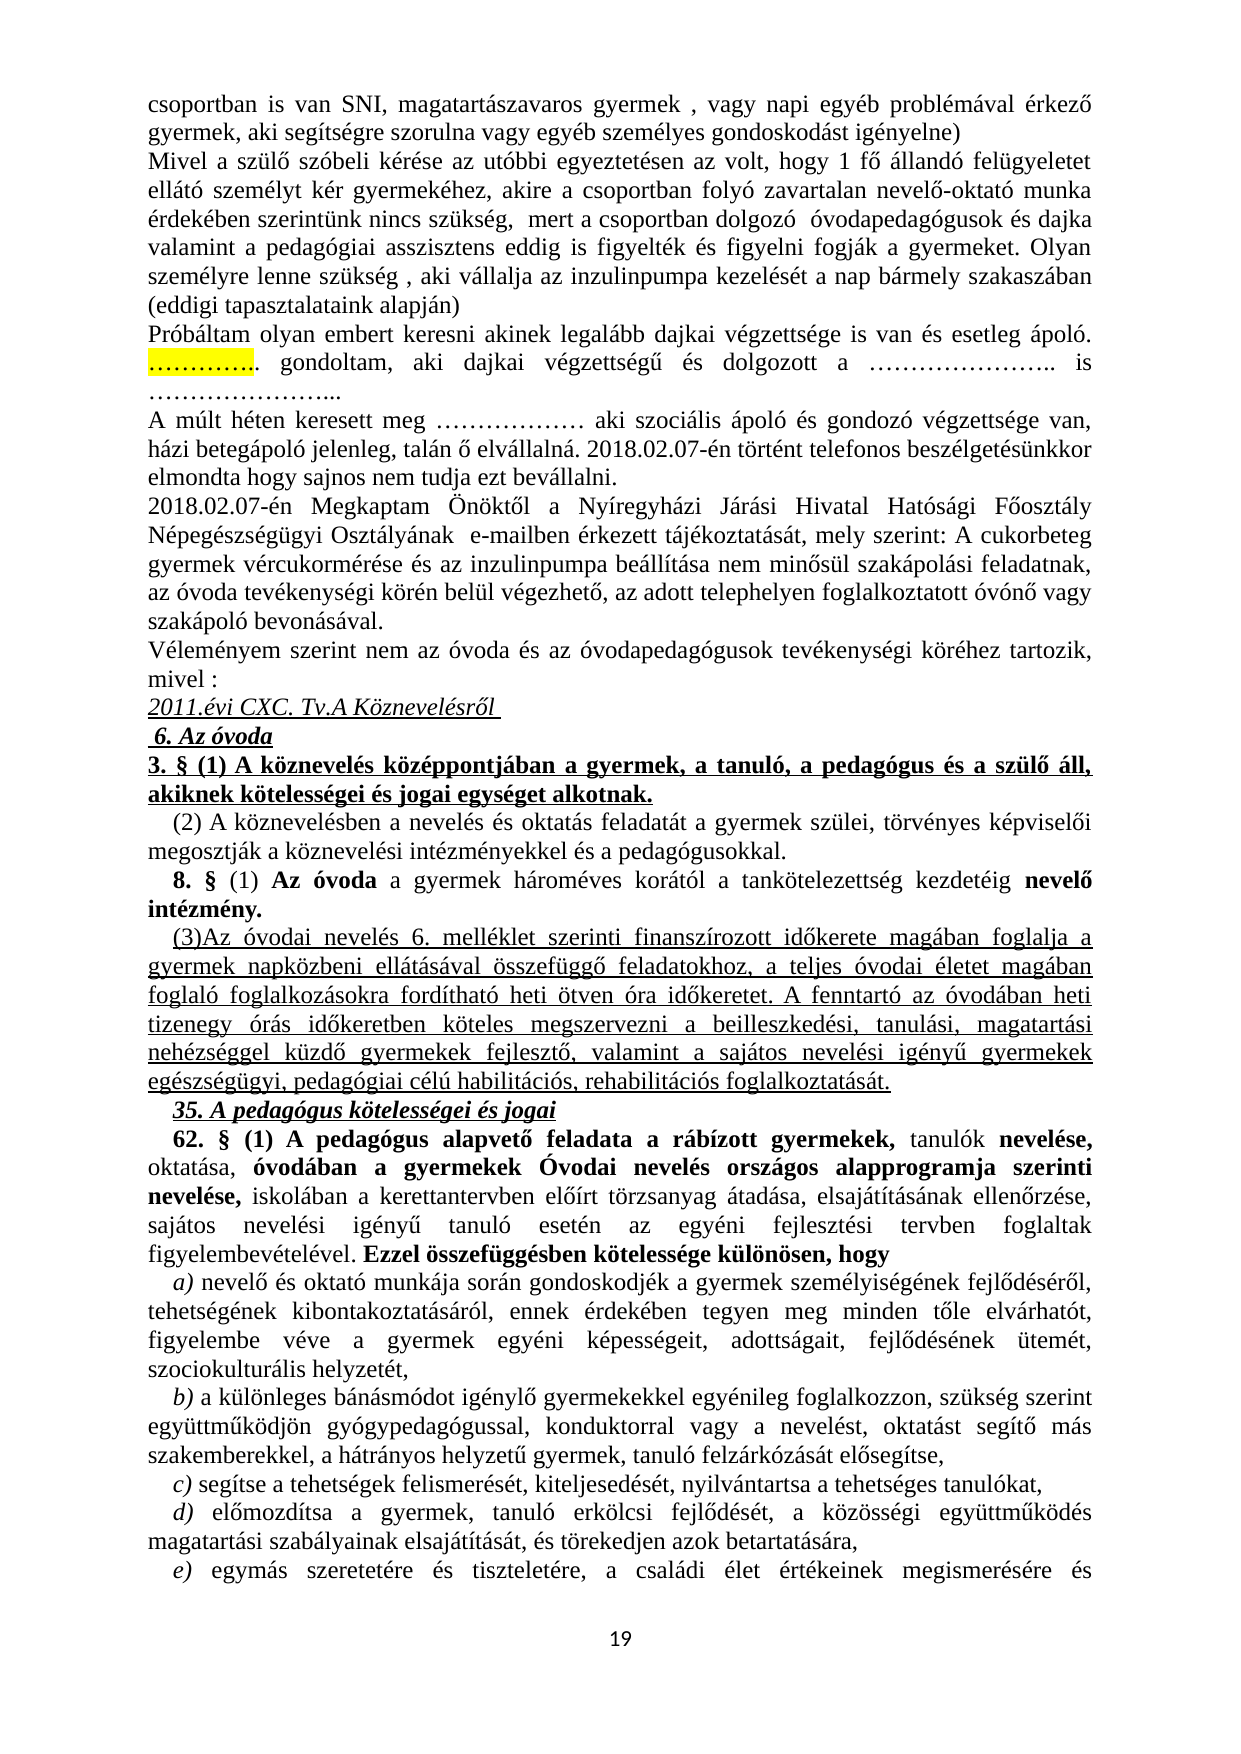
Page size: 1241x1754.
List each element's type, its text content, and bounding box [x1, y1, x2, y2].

text 3. § (1) A köznevelés középpontjában a gyermek, a tanuló, a pedagógus és a szülő áll, akiknek kötelességei és jogai egységet alkotnak. [148, 750, 1093, 775]
text Próbáltam olyan embert keresni akinek legalább dajkai végzettsége is van és esetleg ápoló. ………….. gondoltam, aki dajkai végzettségű és dolgozott a ………………….. is …………………... [148, 319, 1093, 405]
text 3. § (1) A köznevelés középpontjában a gyermek, a tanuló, a pedagógus és a szülő áll, akiknek kötelességei és jogai egységet alkotnak. [148, 776, 1093, 807]
text d) előmozdítsa a gyermek, tanuló erkölcsi fejlődését, a közösségi együttműködés magatartási szabályainak elsajátítását, és törekedjen azok betartatására, [148, 1497, 1093, 1555]
text (2) A köznevelésben a nevelés és oktatás feladatát a gyermek szülei, törvényes képviselői megosztják a köznevelési intézményekkel és a pedagógusokkal. [148, 807, 1093, 865]
text b) a különleges bánásmódot igénylő gyermekekkel egyénileg foglalkozzon, szükség szerint együttműködjön gyógypedagógussal, konduktorral vagy a nevelést, oktatást segítő más szakemberekkel, a hátrányos helyzetű gyermek, tanuló felzárkózását elősegítse, [148, 1382, 1093, 1469]
text c) segítse a tehetségek felismerését, kiteljesedését, nyilvántartsa a tehetséges tanulókat, [148, 1469, 1093, 1497]
text (3)Az óvodai nevelés 6. melléklet szerinti finanszírozott időkerete magában foglalja a gyermek napközbeni ellátásával összefüggő feladatokhoz, a teljes óvodai életet magában foglaló foglalkozásokra fordítható heti ötven óra időkeretet. A fenntartó az óvodában heti tizenegy órás időkeretben köteles megszervezni a beilleszkedési, tanulási, magatartási nehézséggel küzdő gyermekek fejlesztő, valamint a sajátos nevelési igényű gyermekek egészségügyi, pedagógiai célú habilitációs, rehabilitációs foglalkoztatását. [148, 922, 1093, 976]
text a) nevelő és oktató munkája során gondoskodjék a gyermek személyiségének fejlődéséről, tehetségének kibontakoztatásáról, ennek érdekében tegyen meg minden tőle elvárhatót, figyelembe véve a gyermek egyéni képességeit, adottságait, fejlődésének ütemét, szociokulturális helyzetét, [148, 1267, 1093, 1382]
subtitle 35. A pedagógus kötelességei és jogai [148, 1095, 1093, 1124]
text Véleményem szerint nem az óvoda és az óvodapedagógusok tevékenységi köréhez tartozik, mivel : [148, 635, 1093, 692]
text 6. Az óvoda [148, 721, 1093, 750]
text 62. § (1) A pedagógus alapvető feladata a rábízott gyermekek, tanulók nevelése, oktatása, óvodában a gyermekek Óvodai nevelés országos alapprogramja szerinti nevelése, iskolában a kerettantervben előírt törzsanyag átadása, elsajátításának ellenőrzése, sajátos nevelési igényű tanuló esetén az egyéni fejlesztési tervben foglaltak figyelembevételével. Ezzel összefüggésben kötelessége különösen, hogy [148, 1124, 1093, 1267]
text 8. § (1) Az óvoda a gyermek hároméves korától a tankötelezettség kezdetéig nevelő intézmény. [148, 865, 1093, 922]
text 2018.02.07-én Megkaptam Önöktől a Nyíregyházi Járási Hivatal Hatósági Főosztály Népegészségügyi Osztályának e-mailben érkezett tájékoztatását, mely szerint: A cukorbeteg gyermek vércukormérése és az inzulinpumpa beállítása nem minősül szakápolási feladatnak, az óvoda tevékenységi körén belül végezhető, az adott telephelyen foglalkoztatott óvónő vagy szakápoló bevonásával. [148, 491, 1093, 635]
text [148, 1555, 1093, 1584]
text 2011.évi CXC. Tv.A Köznevelésről [148, 692, 1093, 721]
text Mivel a szülő szóbeli kérése az utóbbi egyeztetésen az volt, hogy 1 fő állandó felügyeletet ellátó személyt kér gyermekéhez, akire a csoportban folyó zavartalan nevelő-oktató munka érdekében szerintünk nincs szükség, mert a csoportban dolgozó óvodapedagógusok és dajka valamint a pedagógiai asszisztens eddig is figyelték és figyelni fogják a gyermeket. Olyan személyre lenne szükség , aki vállalja az inzulinpumpa kezelését a nap bármely szakaszában (eddigi tapasztalataink alapján) [148, 146, 1093, 319]
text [148, 89, 1093, 146]
text (3)Az óvodai nevelés 6. melléklet szerinti finanszírozott időkerete magában foglalja a gyermek napközbeni ellátásával összefüggő feladatokhoz, a teljes óvodai életet magában foglaló foglalkozásokra fordítható heti ötven óra időkeretet. A fenntartó az óvodában heti tizenegy órás időkeretben köteles megszervezni a beilleszkedési, tanulási, magatartási nehézséggel küzdő gyermekek fejlesztő, valamint a sajátos nevelési igényű gyermekek egészségügyi, pedagógiai célú habilitációs, rehabilitációs foglalkoztatását. [148, 978, 1093, 1034]
text A múlt héten keresett meg ……………… aki szociális ápoló és gondozó végzettsége van, házi betegápoló jelenleg, talán ő elvállalná. 2018.02.07-én történt telefonos beszélgetésünkkor elmondta hogy sajnos nem tudja ezt bevállalni. [148, 405, 1093, 491]
